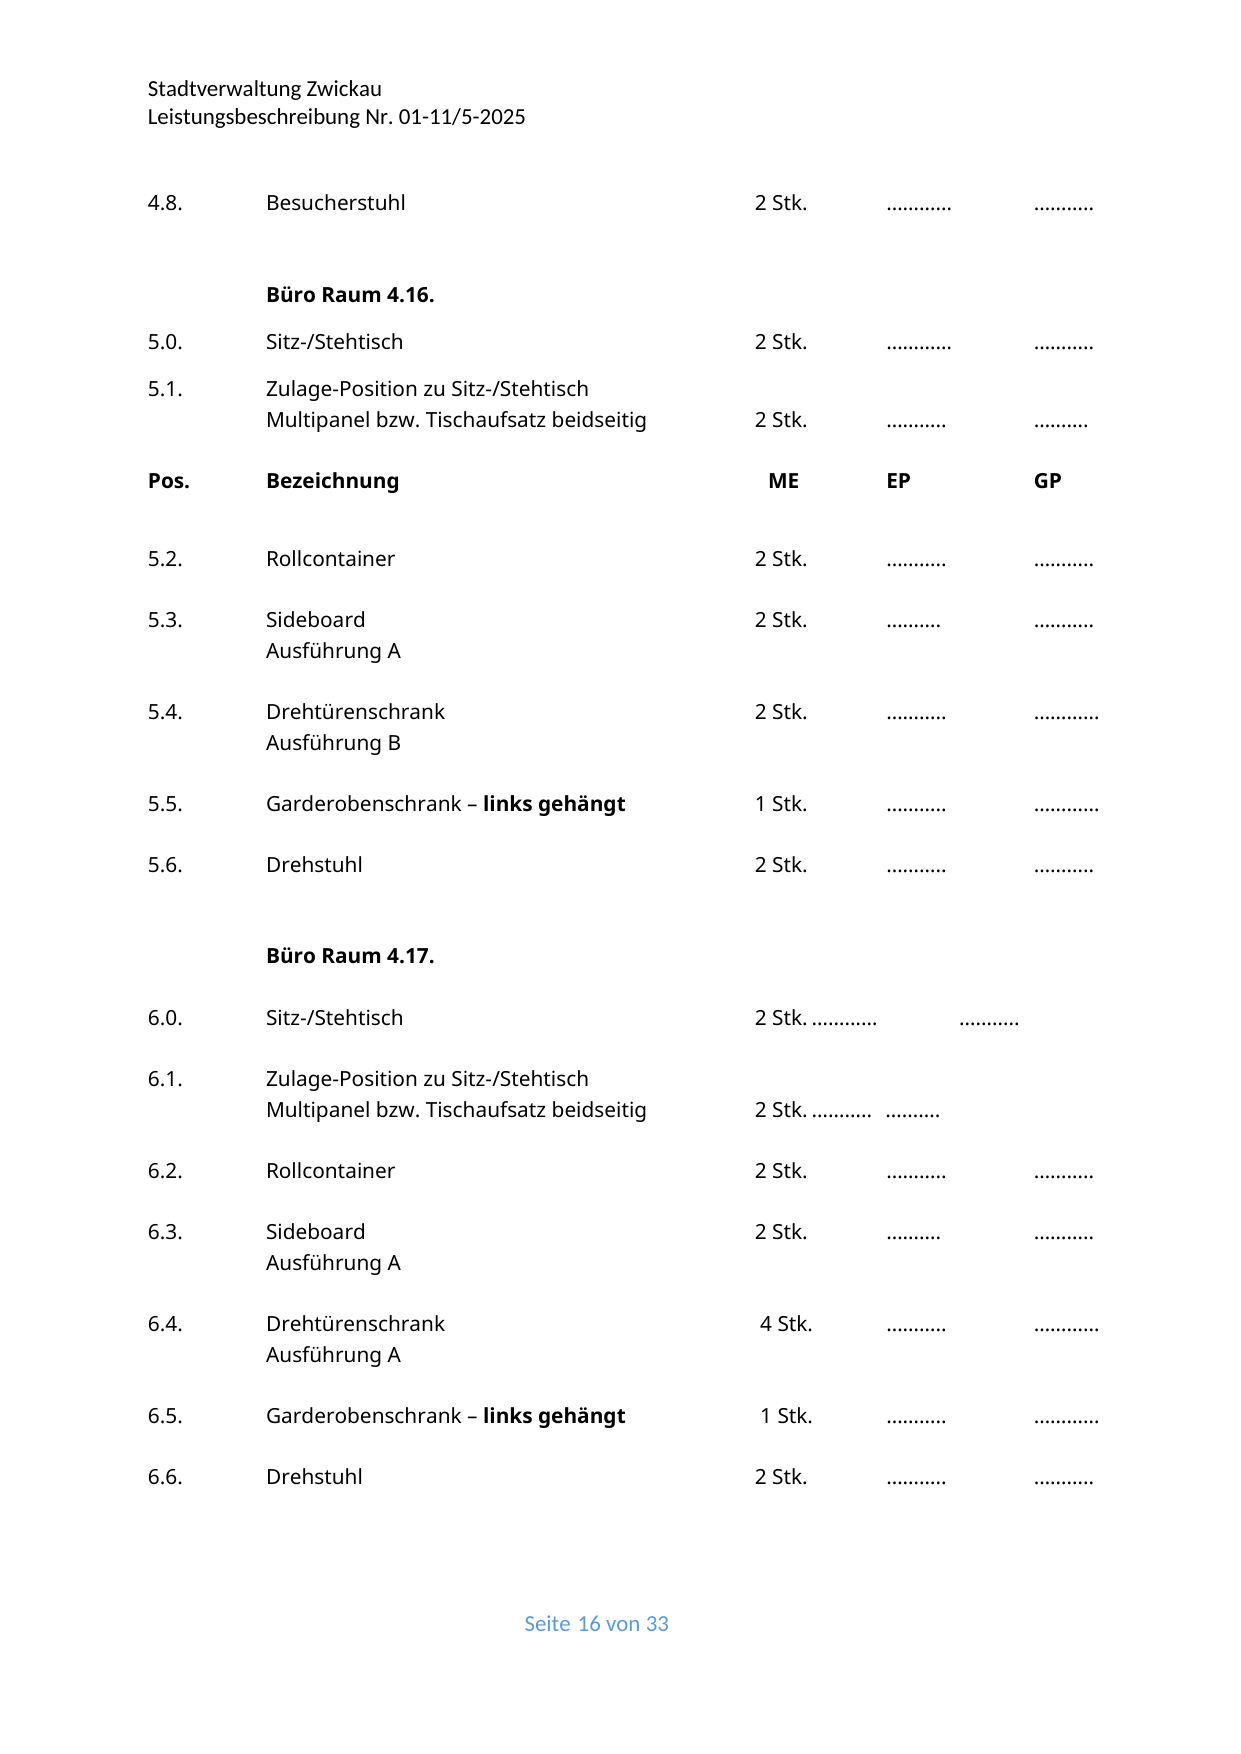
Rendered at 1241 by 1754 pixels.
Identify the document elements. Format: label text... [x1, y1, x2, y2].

list 6.4. Drehtürenschrank 4 Stk. ……….. ………… [148, 1309, 1167, 1337]
list Ausführung A [148, 636, 1167, 664]
list 5.3. Sideboard 2 Stk. ………. ……….. [148, 606, 1167, 634]
list 5.0. Sitz-/Stehtisch 2 Stk. ………… ……….. [148, 327, 1167, 356]
list 5.4. Drehtürenschrank 2 Stk. ……….. ………… [148, 697, 1167, 726]
list 5.6. Drehstuhl 2 Stk. ……….. ……….. [148, 850, 1167, 878]
list Ausführung A [148, 1248, 1167, 1276]
list Büro Raum 4.17. [200, 942, 1167, 970]
text 6.2. Rollcontainer 2 Stk. ……….. ……….. [148, 1156, 1167, 1184]
list 6.1. Zulage-Position zu Sitz-/Stehtisch [148, 1064, 1167, 1092]
list Büro Raum 4.16. [200, 280, 1167, 308]
text 5.2. Rollcontainer 2 Stk. ……….. ……….. [148, 544, 1167, 573]
list 6.3. Sideboard 2 Stk. ………. ……….. [148, 1217, 1167, 1246]
text 5.1. Zulage-Position zu Sitz-/Stehtisch [148, 374, 1167, 403]
list Multipanel bzw. Tischaufsatz beidseitig 2 Stk. ……….. ………. [148, 1095, 1167, 1123]
list 6.5. Garderobenschrank – links gehängt 1 Stk. ……….. ………… [148, 1401, 1167, 1429]
list 5.5. Garderobenschrank – links gehängt 1 Stk. ……….. ………… [148, 789, 1167, 818]
list Ausführung A [148, 1340, 1167, 1368]
text Pos. Bezeichnung ME EP GP [148, 466, 1167, 495]
list 6.6. Drehstuhl 2 Stk. ……….. ……….. [148, 1462, 1167, 1491]
text Multipanel bzw. Tischaufsatz beidseitig 2 Stk. ……….. ………. [148, 405, 1167, 433]
list 4.8. Besucherstuhl 2 Stk. ………… ……….. [148, 188, 1167, 217]
list 6.0. Sitz-/Stehtisch 2 Stk. ………… ……….. [148, 1003, 1167, 1031]
list Ausführung B [148, 728, 1167, 756]
